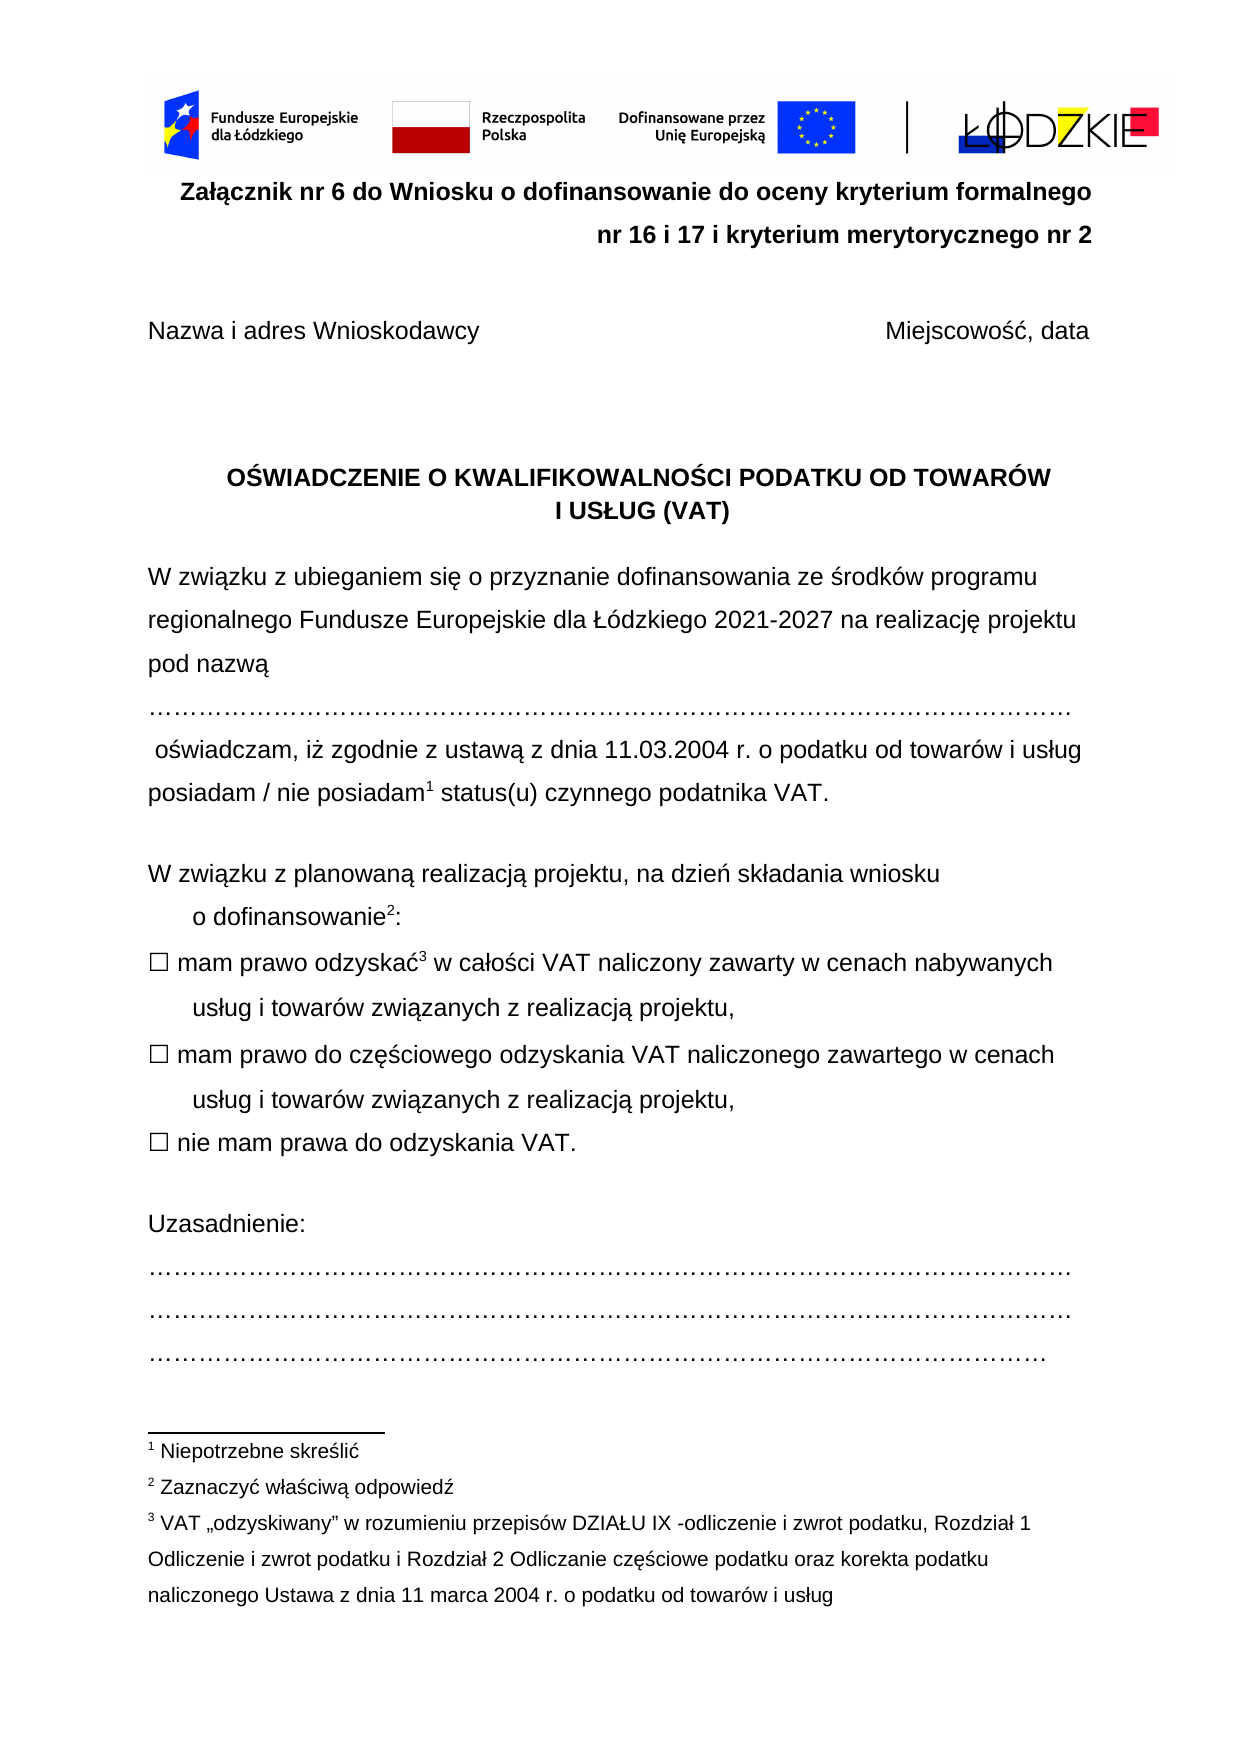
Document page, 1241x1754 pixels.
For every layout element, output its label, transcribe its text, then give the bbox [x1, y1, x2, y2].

text oświadczam, iż zgodnie z ustawą z dnia 11.03.2004 r. o podatku od towarów i usług posiadam / nie posiadam status(u) czynnego podatnika VAT. [148, 735, 1093, 807]
text OŚWIADCZENIE O KWALIFIKOWALNOŚCI PODATKU OD TOWARÓW I USŁUG (VAT) [148, 463, 1093, 525]
text W związku z planowaną realizacją projektu, na dzień składania wniosku o dofinansowanie: [148, 858, 1093, 930]
text mam prawo odzyskać w całości VAT naliczony zawarty w cenach nabywanych usług i towarów związanych z realizacją projektu, [148, 945, 1093, 1022]
text W związku z ubieganiem się o przyznanie dofinansowania ze środków programu regionalnego Fundusze Europejskie dla Łódzkiego 2021-2027 na realizację projektu pod nazwą ………………………………………………………………………………………………… [148, 562, 1093, 720]
picture [147, 73, 1176, 177]
text nie mam prawa do odzyskania VAT. [148, 1128, 1093, 1157]
text Uzasadnienie: …………………………………………………………………………………………………………………………………………………………………………………………………………………………………………………………………………………………………… [148, 1208, 1093, 1367]
text Nazwa i adres Wnioskodawcy Miejscowość, data [148, 316, 1093, 344]
text Załącznik nr 6 do Wniosku o dofinansowanie do oceny kryterium formalnego nr 16 i 17 i kryterium merytorycznego nr 2 [148, 177, 1093, 249]
text mam prawo do częściowego odzyskania VAT naliczonego zawartego w cenach usług i towarów związanych z realizacją projektu, [148, 1036, 1093, 1113]
